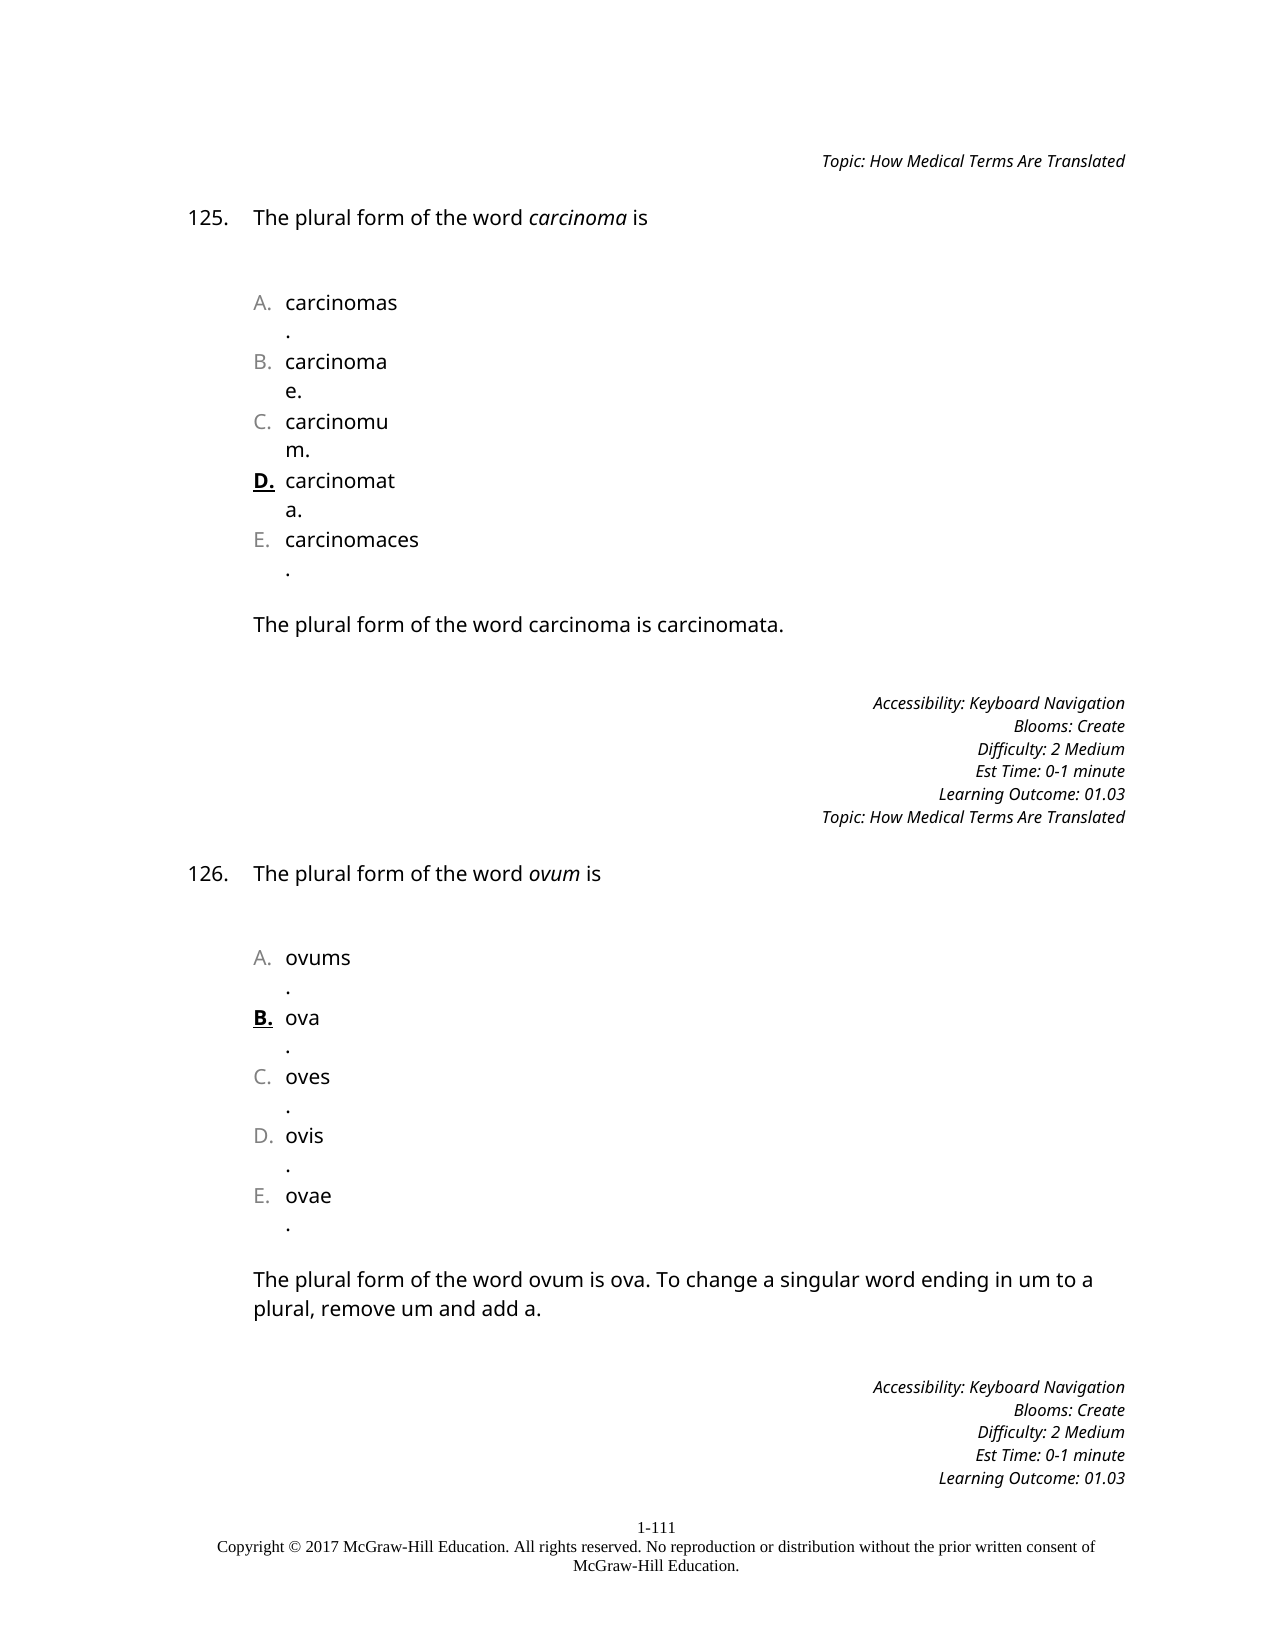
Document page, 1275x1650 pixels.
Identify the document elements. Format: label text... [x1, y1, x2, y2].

table_header The plural form of the word ovum is The plural form of the word ovum is ova. To change a singular word ending in um to a plural, remove um and add a. [253, 859, 1125, 1350]
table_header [188, 150, 1125, 201]
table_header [188, 1376, 1125, 1489]
table_header The plural form of the word carcinoma is The plural form of the word carcinoma is carcinomata. [253, 203, 1125, 666]
table_header 126. [188, 859, 253, 1350]
table_header 125. [188, 203, 253, 666]
